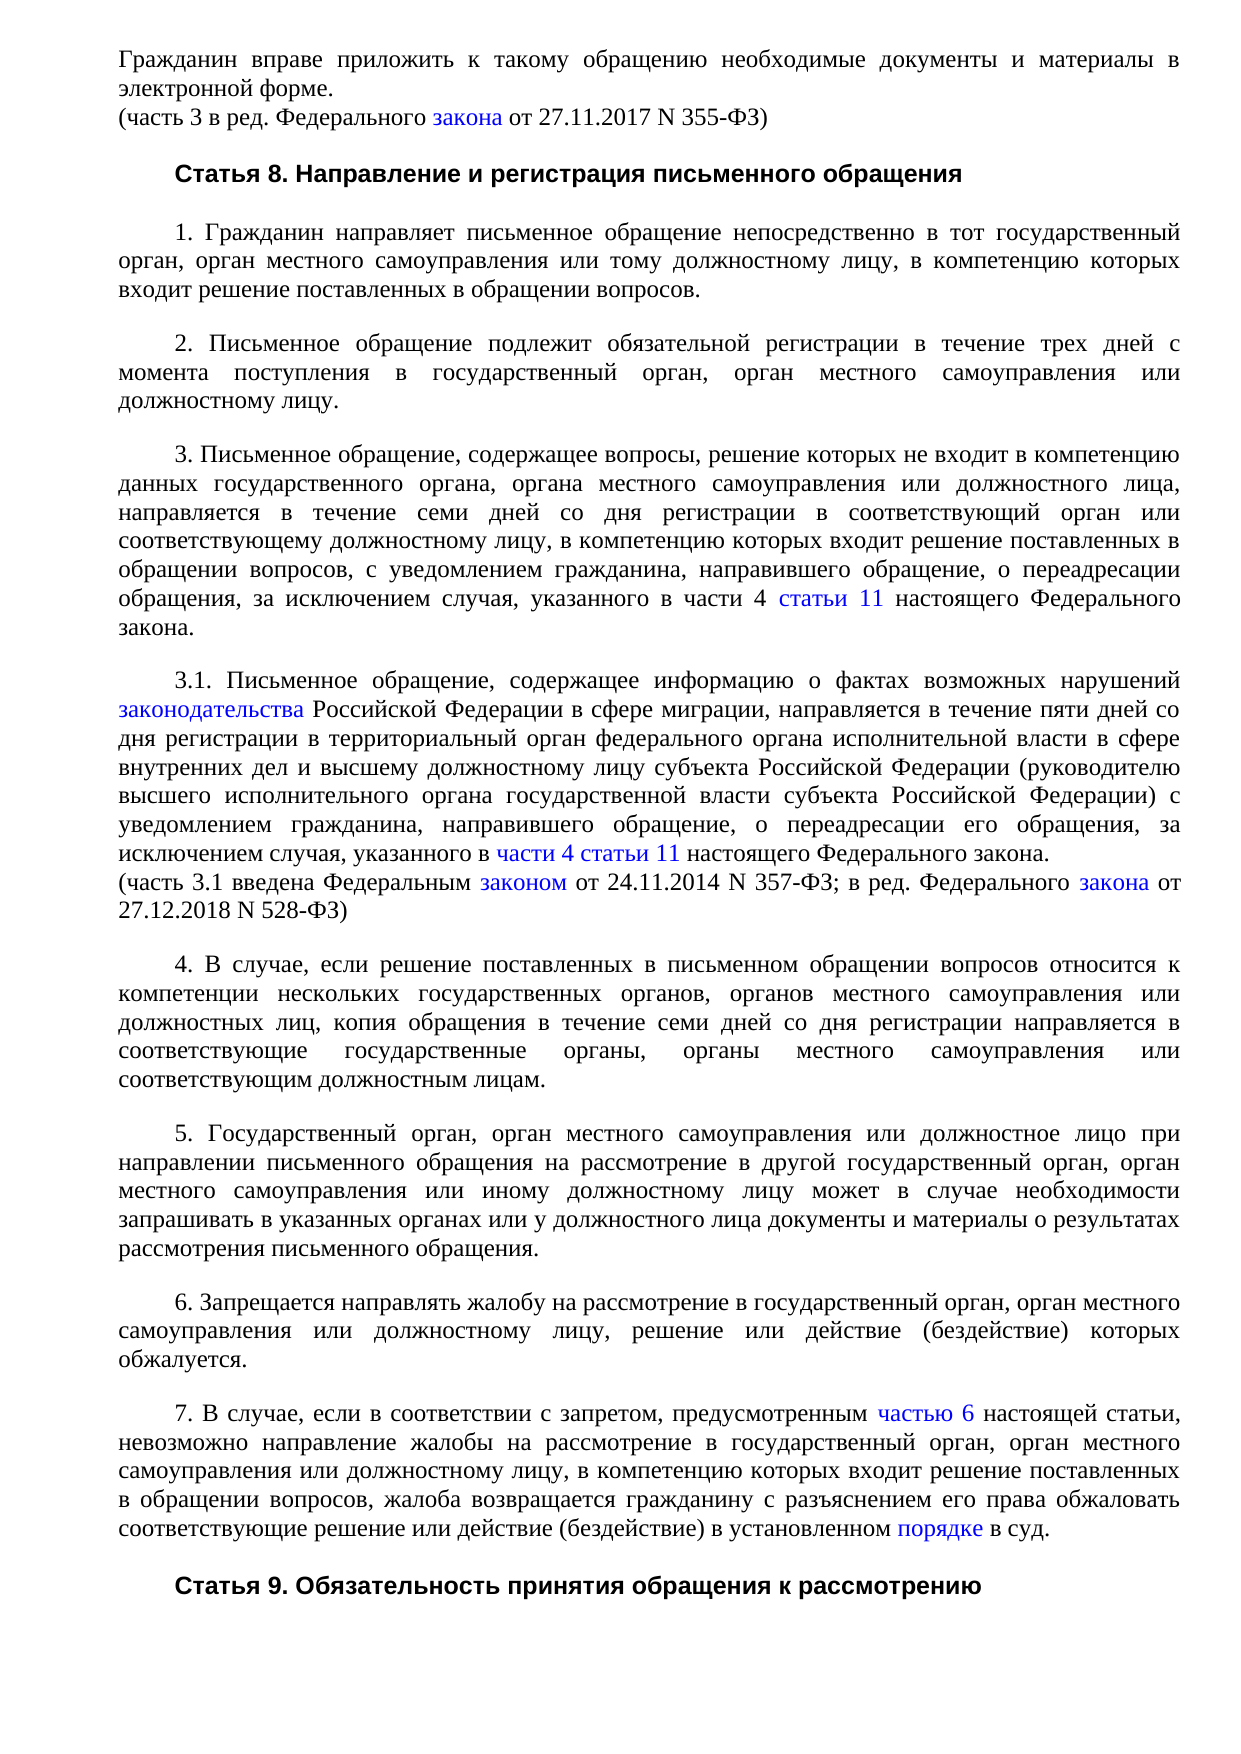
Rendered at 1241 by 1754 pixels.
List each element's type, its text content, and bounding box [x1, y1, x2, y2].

text 6. Запрещается направлять жалобу на рассмотрение в государственный орган, орган местного самоуправления или должностному лицу, решение или действие (бездействие) которых обжалуется. [118, 1287, 1181, 1373]
text 2. Письменное обращение подлежит обязательной регистрации в течение трех дней с момента поступления в государственный орган, орган местного самоуправления или должностному лицу. [118, 328, 1181, 414]
text 4. В случае, если решение поставленных в письменном обращении вопросов относится к компетенции нескольких государственных органов, органов местного самоуправления или должностных лиц, копия обращения в течение семи дней со дня регистрации направляется в соответствующие государственные органы, органы местного самоуправления или соответствующим должностным лицам. [118, 949, 1181, 1093]
text 3.1. Письменное обращение, содержащее информацию о фактах возможных нарушений законодательства Российской Федерации в сфере миграции, направляется в течение пяти дней со дня регистрации в территориальный орган федерального органа исполнительной власти в сфере внутренних дел и высшему должностному лицу субъекта Российской Федерации (руководителю высшего исполнительного органа государственной власти субъекта Российской Федерации) с уведомлением гражданина, направившего обращение, о переадресации его обращения, за исключением случая, указанного в части 4 статьи 11 настоящего Федерального закона. [118, 666, 1181, 867]
text 3. Письменное обращение, содержащее вопросы, решение которых не входит в компетенцию данных государственного органа, органа местного самоуправления или должностного лица, направляется в течение семи дней со дня регистрации в соответствующий орган или соответствующему должностному лицу, в компетенцию которых входит решение поставленных в обращении вопросов, с уведомлением гражданина, направившего обращение, о переадресации обращения, за исключением случая, указанного в части 4 статьи 11 настоящего Федерального закона. [118, 439, 1181, 641]
title Статья 9. Обязательность принятия обращения к рассмотрению [118, 1571, 1181, 1599]
text (часть 3 в ред. Федерального закона от 27.11.2017 N 355-ФЗ) [118, 102, 1181, 131]
title Статья 8. Направление и регистрация письменного обращения [118, 159, 1181, 188]
text 1. Гражданин направляет письменное обращение непосредственно в тот государственный орган, орган местного самоуправления или тому должностному лицу, в компетенцию которых входит решение поставленных в обращении вопросов. [118, 217, 1181, 303]
text (часть 3.1 введена Федеральным законом от 24.11.2014 N 357-ФЗ; в ред. Федерального закона от 27.12.2018 N 528-ФЗ) [118, 867, 1181, 924]
text 5. Государственный орган, орган местного самоуправления или должностное лицо при направлении письменного обращения на рассмотрение в другой государственный орган, орган местного самоуправления или иному должностному лицу может в случае необходимости запрашивать в указанных органах или у должностного лица документы и материалы о результатах рассмотрения письменного обращения. [118, 1118, 1181, 1262]
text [118, 44, 1181, 102]
text 7. В случае, если в соответствии с запретом, предусмотренным частью 6 настоящей статьи, невозможно направление жалобы на рассмотрение в государственный орган, орган местного самоуправления или должностному лицу, в компетенцию которых входит решение поставленных в обращении вопросов, жалоба возвращается гражданину с разъяснением его права обжаловать соответствующие решение или действие (бездействие) в установленном порядке в суд. [118, 1398, 1181, 1542]
